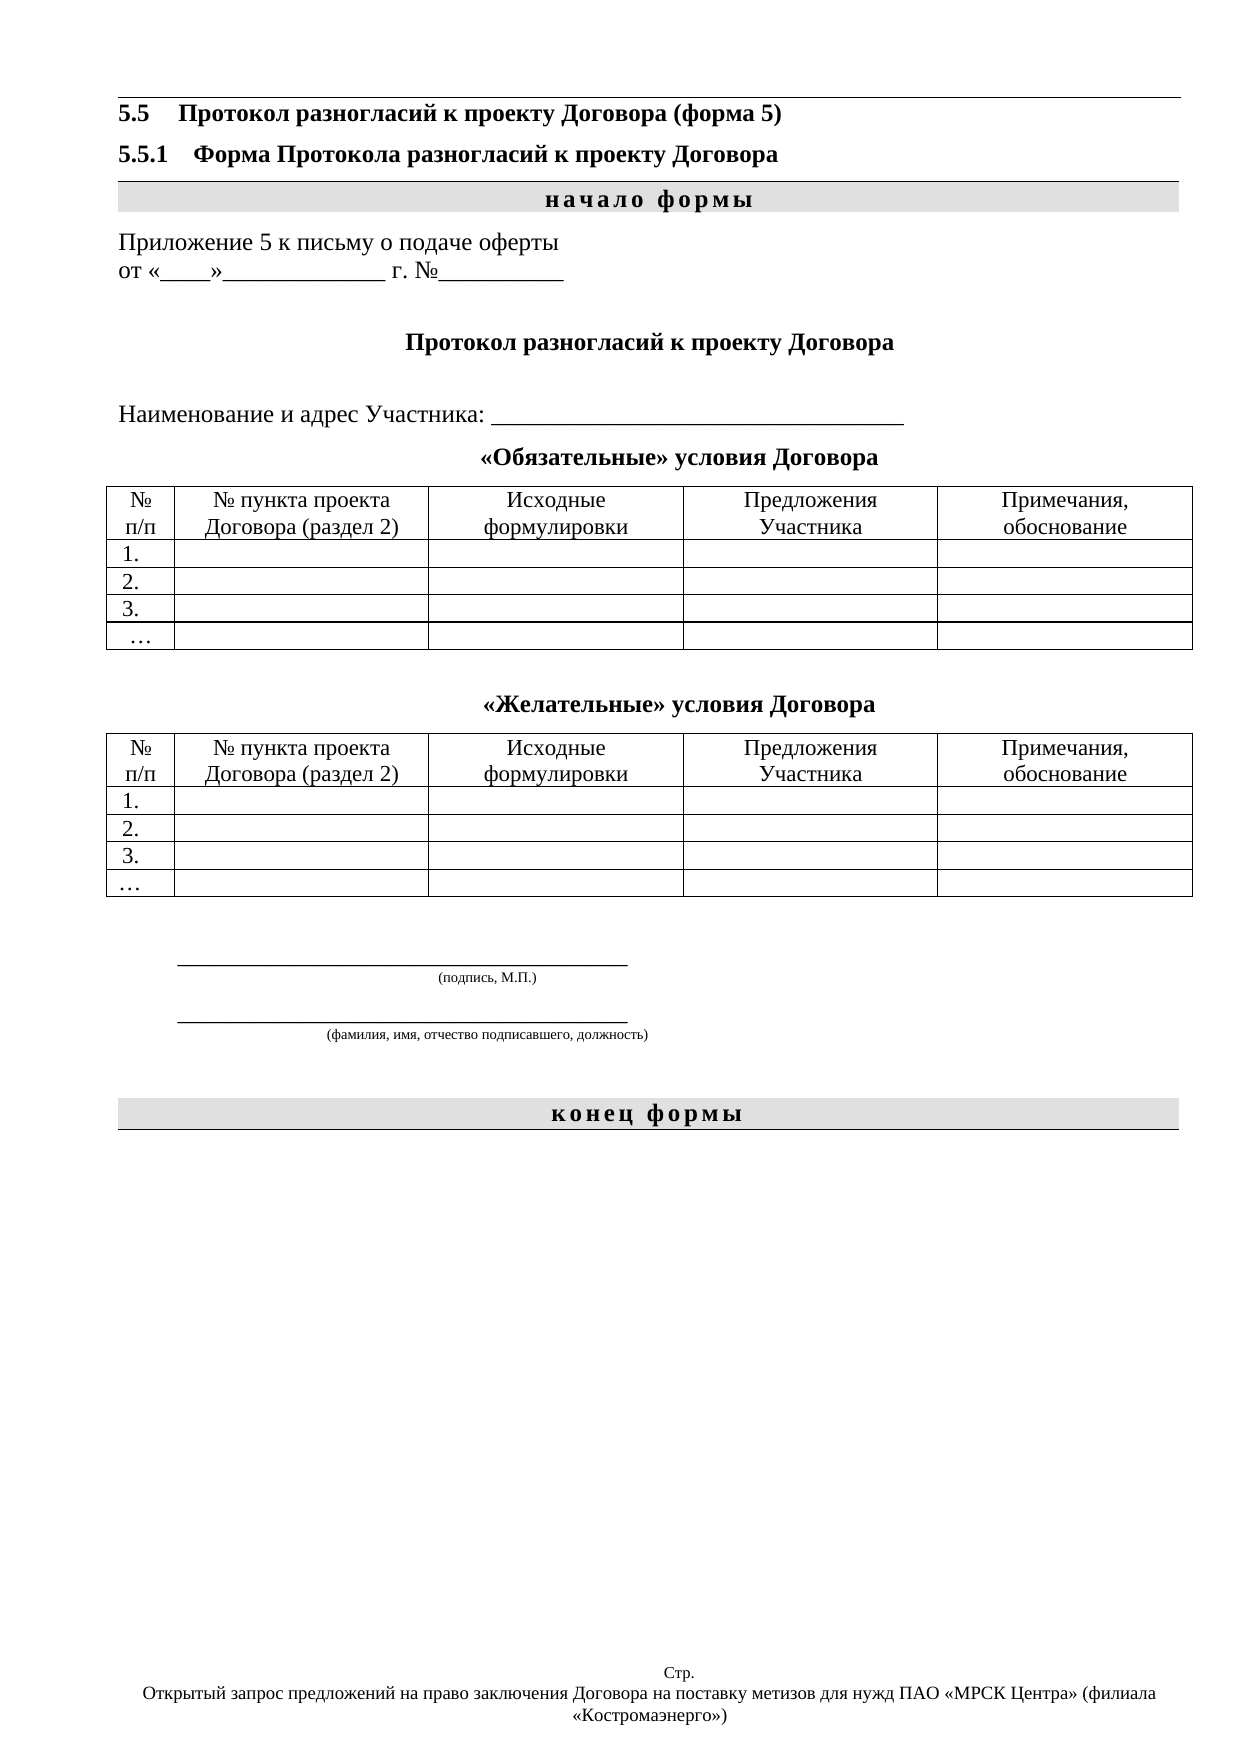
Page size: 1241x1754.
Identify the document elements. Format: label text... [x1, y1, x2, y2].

text (подпись, М.П.) [118, 969, 797, 997]
table_cell [175, 623, 428, 649]
table_cell [684, 815, 937, 841]
table_cell [429, 842, 683, 868]
table_cell [107, 568, 174, 594]
table_cell [429, 870, 683, 896]
table_cell [429, 540, 683, 567]
table_cell [684, 842, 937, 868]
table_cell [107, 815, 174, 841]
table_cell [175, 540, 428, 567]
table_header Предложения Участника [684, 487, 937, 539]
table_cell [175, 815, 428, 841]
subtitle Форма Протокола разногласий к проекту Договора [118, 139, 1181, 168]
text «Желательные» условия Договора [118, 689, 1181, 718]
table_cell … [107, 870, 174, 896]
table_header Примечания, обоснование [938, 487, 1192, 539]
table_cell [938, 815, 1192, 841]
text (фамилия, имя, отчество подписавшего, должность) [118, 1026, 797, 1055]
table_cell [684, 623, 937, 649]
subtitle Протокол разногласий к проекту Договора (форма 5) [118, 98, 1181, 127]
text ____________________________________ [118, 997, 1181, 1026]
table_cell [429, 815, 683, 841]
table_cell [938, 787, 1192, 814]
table_cell [429, 787, 683, 814]
table_header № пункта проекта Договора (раздел 2) [175, 487, 428, 539]
text начало формы [118, 182, 1179, 212]
table_cell [938, 568, 1192, 594]
table_header Предложения Участника [684, 734, 937, 786]
text Приложение 5 к письму о подаче оферты от «____»_____________ г. №__________ [118, 227, 1181, 284]
table_cell [938, 595, 1192, 621]
table_cell [684, 568, 937, 594]
table_header № п/п [107, 487, 174, 539]
table_cell … [107, 623, 174, 649]
table_cell [684, 540, 937, 567]
table_cell [175, 568, 428, 594]
text конец формы [118, 1098, 1179, 1129]
table_cell [107, 842, 174, 868]
table_cell [175, 870, 428, 896]
table_cell [938, 842, 1192, 868]
table_cell [938, 540, 1192, 567]
table_cell [107, 540, 174, 567]
table_header Примечания, обоснование [938, 734, 1192, 786]
table_cell [175, 595, 428, 621]
table_cell [429, 595, 683, 621]
table_cell [684, 595, 937, 621]
table_header Исходные формулировки [429, 734, 683, 786]
table_header № п/п [107, 734, 174, 786]
text Протокол разногласий к проекту Договора [118, 327, 1181, 356]
table_header № пункта проекта Договора (раздел 2) [175, 734, 428, 786]
table_cell [175, 787, 428, 814]
text ____________________________________ [118, 940, 1181, 969]
table_cell [107, 595, 174, 621]
table_cell [684, 787, 937, 814]
table_cell [938, 623, 1192, 649]
table_cell [938, 870, 1192, 896]
table_cell [429, 623, 683, 649]
table_cell [107, 787, 174, 814]
table_cell [429, 568, 683, 594]
table_cell [684, 870, 937, 896]
table_header Исходные формулировки [429, 487, 683, 539]
text «Обязательные» условия Договора [118, 442, 1181, 471]
text Наименование и адрес Участника: _________________________________ [118, 399, 1181, 428]
table_cell [175, 842, 428, 868]
